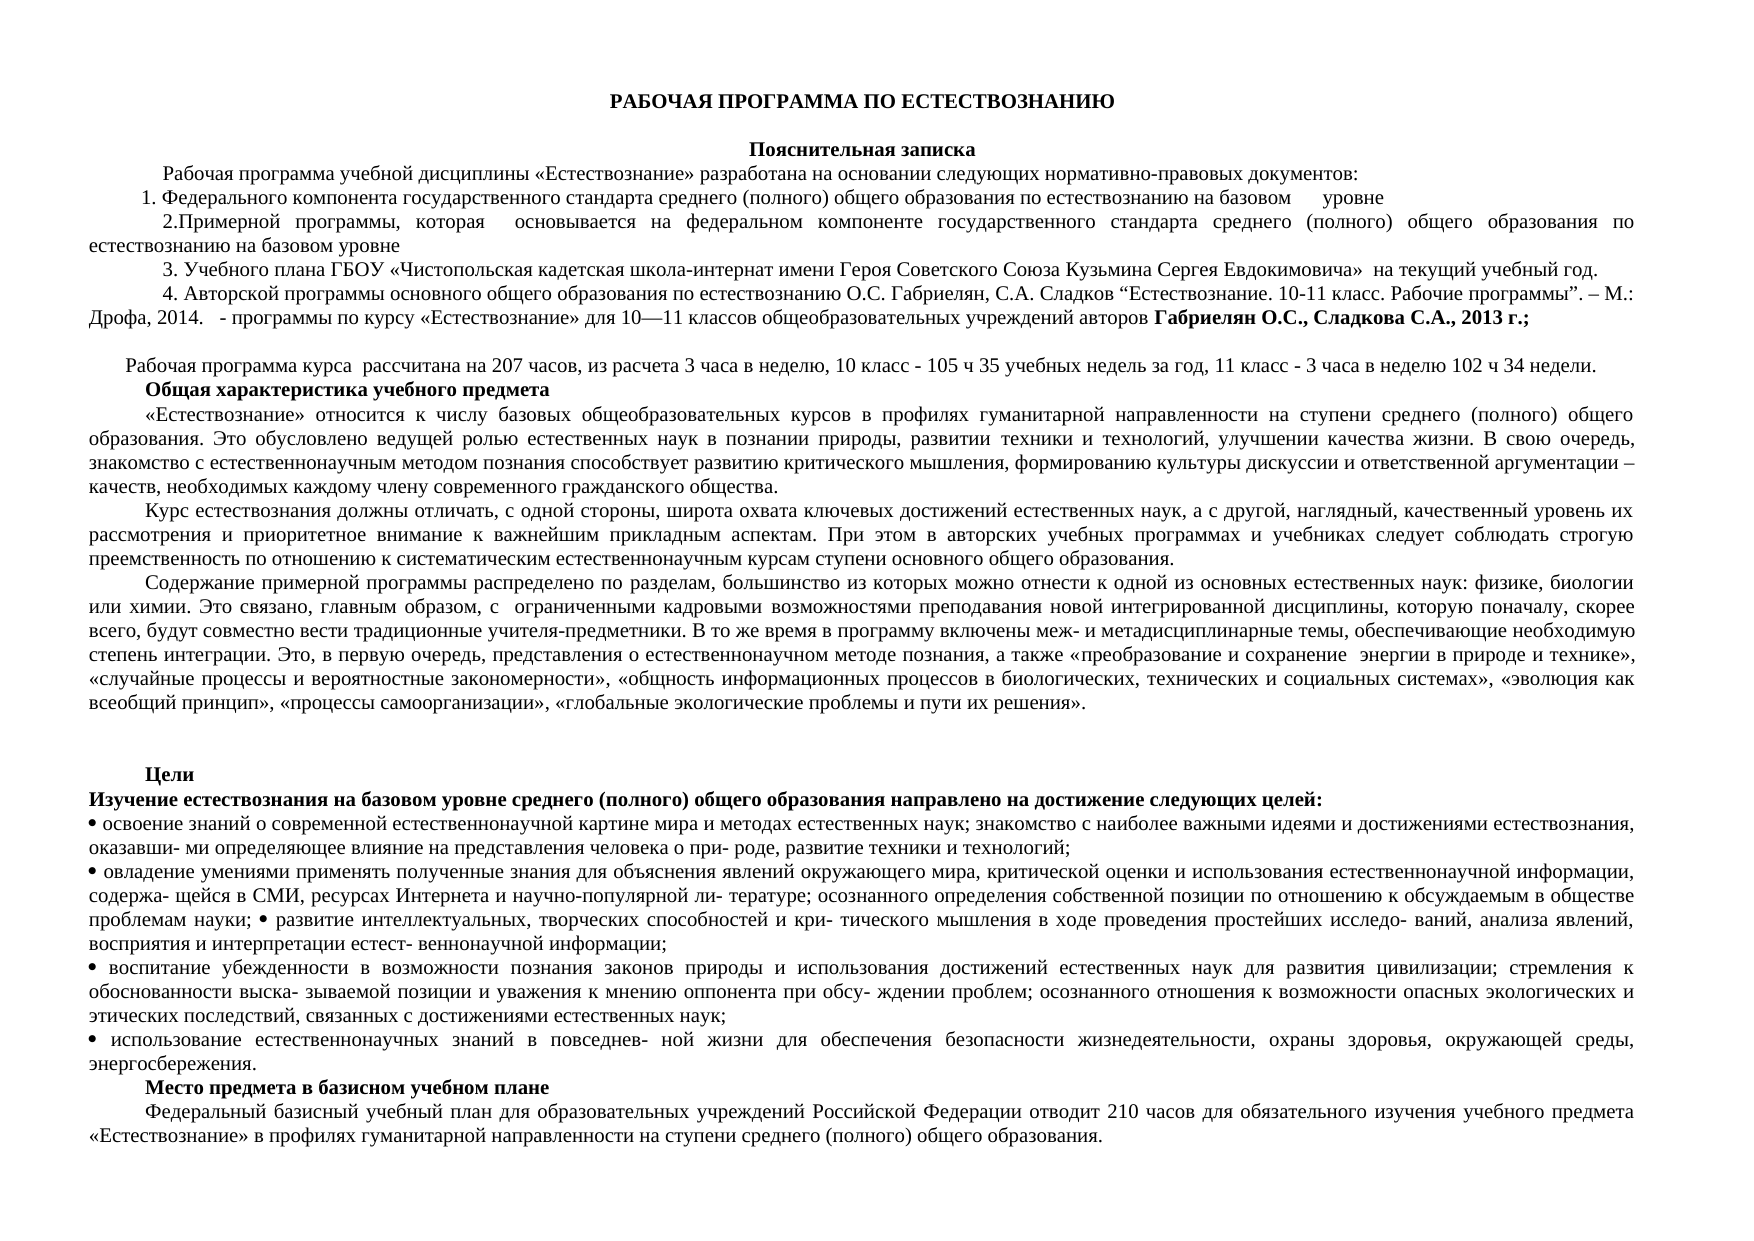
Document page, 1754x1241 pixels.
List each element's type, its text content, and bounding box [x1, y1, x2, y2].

text РАБОЧАЯ ПРОГРАММА ПО ЕСТЕСТВОЗНАНИЮ [89, 89, 1636, 113]
text овладение умениями применять полученные знания для объяснения явлений окружающего мира, критической оценки и использования естественнонаучной информации, содержа- щейся в СМИ, ресурсах Интернета и научно-популярной ли- тературе; осознанного определения собственной позиции по отношению к обсуждаемым в обществе проблемам науки; развитие интеллектуальных, творческих способностей и кри- тического мышления в ходе проведения простейших исследо- ваний, анализа явлений, восприятия и интерпретации естест- веннонаучной информации; [89, 859, 1636, 955]
text Общая характеристика учебного предмета [89, 377, 1636, 401]
text Пояснительная записка [89, 137, 1636, 161]
text Содержание примерной программы распределено по разделам, большинство из которых можно отнести к одной из основных естественных наук: физике, биологии или химии. Это связано, главным образом, с ограниченными кадровыми возможностями преподавания новой интегрированной дисциплины, которую поначалу, скорее всего, будут совместно вести традиционные учителя-предметники. В то же время в программу включены меж- и метадисциплинарные темы, обеспечивающие необходимую степень интеграции. Это, в первую очередь, представления о естественнонаучном методе познания, а также «преобразование и сохранение энергии в природе и технике», «случайные процессы и вероятностные закономерности», «общность информационных процессов в биологических, технических и социальных системах», «эволюция как всеобщий принцип», «процессы самоорганизации», «глобальные экологические проблемы и пути их решения». [89, 570, 1636, 714]
text Изучение естествознания на базовом уровне среднего (полного) общего образования направлено на достижение следующих целей: [89, 786, 1636, 811]
text освоение знаний о современной естественнонаучной картине мира и методах естественных наук; знакомство с наиболее важными идеями и достижениями естествознания, оказавши- ми определяющее влияние на представления человека о при- роде, развитие техники и технологий; [89, 811, 1636, 859]
text 2.Примерной программы, которая основывается на федеральном компоненте государственного стандарта среднего (полного) общего образования по естествознанию на базовом уровне [89, 209, 1636, 257]
text Место предмета в базисном учебном плане [89, 1075, 1636, 1099]
text Цели [89, 762, 1636, 786]
text воспитание убежденности в возможности познания законов природы и использования достижений естественных наук для развития цивилизации; стремления к обоснованности выска- зываемой позиции и уважения к мнению оппонента при обсу- ждении проблем; осознанного отношения к возможности опасных экологических и этических последствий, связанных с достижениями естественных наук; [89, 955, 1636, 1027]
text 4. Авторской программы основного общего образования по естествознанию О.С. Габриелян, С.А. Сладков “Естествознание. 10-11 класс. Рабочие программы”. – М.: Дрофа, 2014. - программы по курсу «Естествознание» для 10—11 классов общеобразовательных учреждений авторов Габриелян О.С., Сладкова С.А., .; [89, 281, 1636, 329]
text использование естественнонаучных знаний в повседнев- ной жизни для обеспечения безопасности жизнедеятельности, охраны здоровья, окружающей среды, энергосбережения. [89, 1027, 1636, 1075]
text 1. Федерального компонента государственного стандарта среднего (полного) общего образования по естествознанию на базовом уровне [89, 185, 1636, 209]
text 3. Учебного плана ГБОУ «Чистопольская кадетская школа-интернат имени Героя Советского Союза Кузьмина Сергея Евдокимовича» на текущий учебный год. [89, 257, 1636, 281]
text Курс естествознания должны отличать, с одной стороны, широта охвата ключевых достижений естественных наук, а с другой, наглядный, качественный уровень их рассмотрения и приоритетное внимание к важнейшим прикладным аспектам. При этом в авторских учебных программах и учебниках следует соблюдать строгую преемственность по отношению к систематическим естественнонаучным курсам ступени основного общего образования. [89, 498, 1636, 570]
text «Естествознание» относится к числу базовых общеобразовательных курсов в профилях гуманитарной направленности на ступени среднего (полного) общего образования. Это обусловлено ведущей ролью естественных наук в познании природы, развитии техники и технологий, улучшении качества жизни. В свою очередь, знакомство с естественнонаучным методом познания способствует развитию критического мышления, формированию культуры дискуссии и ответственной аргументации – качеств, необходимых каждому члену современного гражданского общества. [89, 401, 1636, 498]
text Рабочая программа курса рассчитана на 207 часов, из расчета 3 часа в неделю, 10 класс - 105 ч 35 учебных недель за год, 11 класс - 3 часа в неделю 102 ч 34 недели. [89, 353, 1636, 377]
text Рабочая программа учебной дисциплины «Естествознание» разработана на основании следующих нормативно-правовых документов: [89, 161, 1636, 185]
text Федеральный базисный учебный план для образовательных учреждений Российской Федерации отводит 210 часов для обязательного изучения учебного предмета «Естествознание» в профилях гуманитарной направленности на ступени среднего (полного) общего образования. [89, 1099, 1636, 1147]
